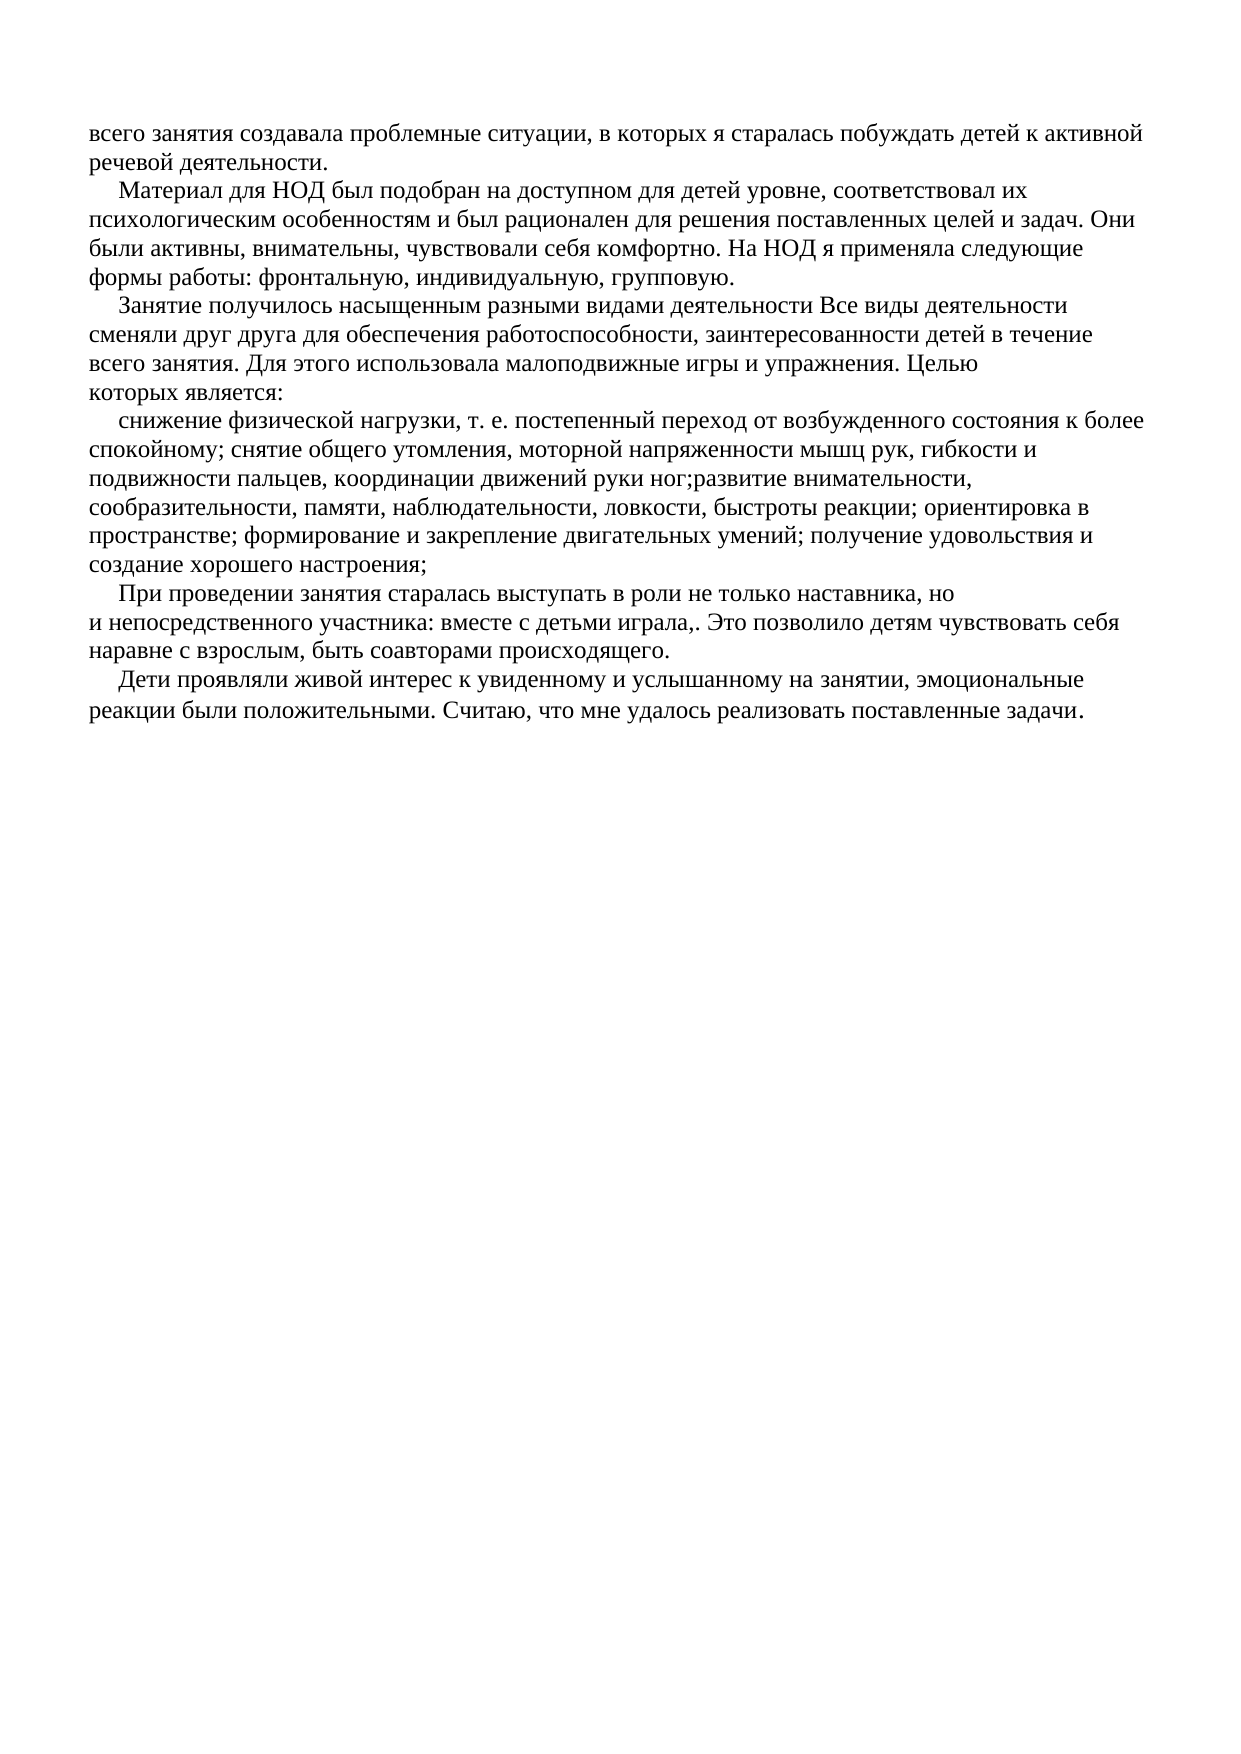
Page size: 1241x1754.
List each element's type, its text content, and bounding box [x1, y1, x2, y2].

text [88, 118, 1152, 176]
text При проведении занятия старалась выступать в роли не только наставника, но и непосредственного участника: вместе с детьми играла,. Это позволило детям чувствовать себя наравне с взрослым, быть соавторами происходящего. [88, 578, 1152, 664]
text Занятие получилось насыщенным разными видами деятельности Все виды деятельности сменяли друг друга для обеспечения работоспособности, заинтересованности детей в течение всего занятия. Для этого использовала малоподвижные игры и упражнения. Целью которых является: [88, 291, 1152, 406]
text Дети проявляли живой интерес к увиденному и услышанному на занятии, эмоциональные реакции были положительными. Считаю, что мне удалось реализовать поставленные задачи. [88, 664, 1152, 724]
text Материал для НОД был подобран на доступном для детей уровне, соответствовал их психологическим особенностям и был рационален для решения поставленных целей и задач. Они были активны, внимательны, чувствовали себя комфортно. На НОД я применяла следующие формы работы: фронтальную, индивидуальную, групповую. [88, 176, 1152, 291]
text снижение физической нагрузки, т. е. постепенный переход от возбужденного состояния к более спокойному; снятие общего утомления, моторной напряженности мышц рук, гибкости и подвижности пальцев, координации движений руки ног;развитие внимательности, сообразительности, памяти, наблюдательности, ловкости, быстроты реакции; ориентировка в пространстве; формирование и закрепление двигательных умений; получение удовольствия и создание хорошего настроения; [88, 406, 1152, 578]
